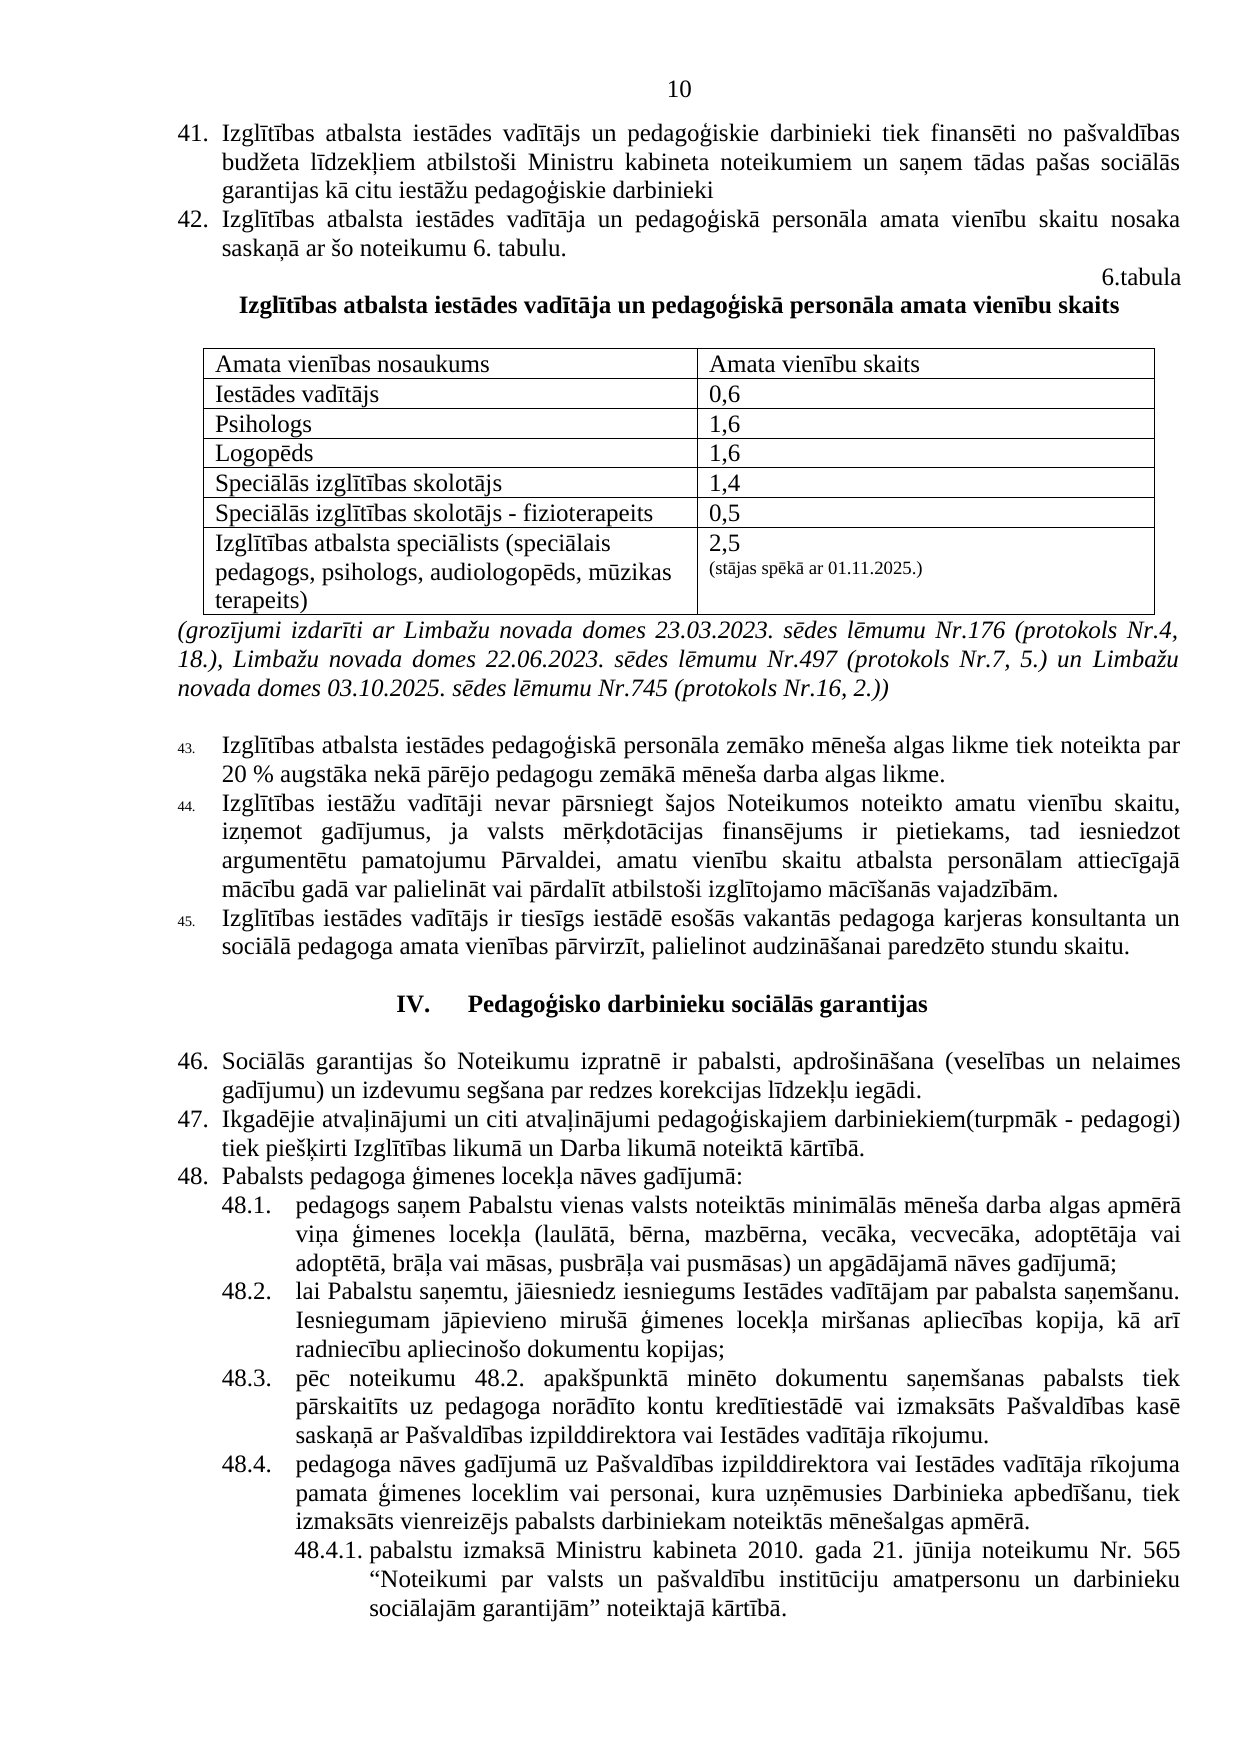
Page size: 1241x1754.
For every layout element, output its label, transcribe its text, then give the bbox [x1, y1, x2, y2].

text (grozījumi izdarīti ar Limbažu novada domes 23.03.2023. sēdes lēmumu Nr.176 (protokols Nr.4, 18.), Limbažu novada domes 22.06.2023. sēdes lēmumu Nr.497 (protokols Nr.7, 5.) un Limbažu novada domes 03.10.2025. sēdes lēmumu Nr.745 (protokols Nr.16, 2.)) [177, 615, 1181, 701]
table_cell 0,5 [698, 498, 1154, 527]
table_cell 0,6 [698, 379, 1154, 408]
table_cell Psihologs [204, 409, 697, 437]
list Izglītības iestādes vadītājs ir tiesīgs iestādē esošās vakantās pedagoga karjeras konsultanta un sociālā pedagoga amata vienības pārvirzīt, palielinot audzināšanai paredzēto stundu skaitu. [177, 903, 1181, 960]
text 6.tabula [229, 262, 1181, 291]
list Izglītības atbalsta iestādes pedagoģiskā personāla zemāko mēneša algas likme tiek noteikta par 20 % augstāka nekā pārējo pedagogu zemākā mēneša darba algas likme. [177, 730, 1181, 788]
table_cell 1,6 [698, 439, 1154, 467]
table_header Amata vienību skaits [698, 349, 1154, 378]
list Ikgadējie atvaļinājumi un citi atvaļinājumi pedagoģiskajiem darbiniekiem(turpmāk - pedagogi) tiek piešķirti Izglītības likumā un Darba likumā noteiktā kārtībā. [177, 1104, 1181, 1161]
table_cell Speciālās izglītības skolotājs [204, 468, 697, 497]
list pedagoga nāves gadījumā uz Pašvaldības izpilddirektora vai Iestādes vadītāja rīkojuma pamata ģimenes loceklim vai personai, kura uzņēmusies Darbinieka apbedīšanu, tiek izmaksāts vienreizējs pabalsts darbiniekam noteiktās mēnešalgas apmērā. [222, 1449, 1181, 1535]
list Izglītības atbalsta iestādes vadītāja un pedagoģiskā personāla amata vienību skaitu nosaka saskaņā ar šo noteikumu 6. tabulu. [177, 204, 1181, 262]
list pēc noteikumu 48.2. apakšpunktā minēto dokumentu saņemšanas pabalsts tiek pārskaitīts uz pedagoga norādīto kontu kredītiestādē vai izmaksāts Pašvaldības kasē saskaņā ar Pašvaldības izpilddirektora vai Iestādes vadītāja rīkojumu. [222, 1363, 1181, 1449]
list Izglītības iestāžu vadītāji nevar pārsniegt šajos Noteikumos noteikto amatu vienību skaitu, izņemot gadījumus, ja valsts mērķdotācijas finansējums ir pietiekams, tad iesniedzot argumentētu pamatojumu Pārvaldei, amatu vienību skaitu atbalsta personālam attiecīgajā mācību gadā var palielināt vai pārdalīt atbilstoši izglītojamo mācīšanās vajadzībām. [177, 788, 1181, 903]
list lai Pabalstu saņemtu, jāiesniedz iesniegums Iestādes vadītājam par pabalsta saņemšanu. Iesniegumam jāpievieno mirušā ģimenes locekļa miršanas apliecības kopija, kā arī radniecību apliecinošo dokumentu kopijas; [222, 1276, 1181, 1363]
list Izglītības atbalsta iestādes vadītājs un pedagoģiskie darbinieki tiek finansēti no pašvaldības budžeta līdzekļiem atbilstoši Ministru kabineta noteikumiem un saņem tādas pašas sociālās garantijas kā citu iestāžu pedagoģiskie darbinieki [177, 118, 1181, 204]
list pabalstu izmaksā Ministru kabineta 2010. gada 21. jūnija noteikumu Nr. 565 “Noteikumi par valsts un pašvaldību institūciju amatpersonu un darbinieku sociālajām garantijām” noteiktajā kārtībā. [294, 1535, 1181, 1621]
table_header Amata vienības nosaukums [204, 349, 697, 378]
table_cell Iestādes vadītājs [204, 379, 697, 408]
list Sociālās garantijas šo Noteikumu izpratnē ir pabalsti, apdrošināšana (veselības un nelaimes gadījumu) un izdevumu segšana par redzes korekcijas līdzekļu iegādi. [177, 1046, 1181, 1104]
list Pabalsts pedagoga ģimenes locekļa nāves gadījumā: [177, 1161, 1181, 1190]
table_cell Izglītības atbalsta speciālists (speciālais pedagogs, psihologs, audiologopēds, mūzikas terapeits) [204, 528, 697, 614]
table_cell 2,5 (stājas spēkā ar 01.11.2025.) [698, 528, 1154, 614]
list pedagogs saņem Pabalstu vienas valsts noteiktās minimālās mēneša darba algas apmērā viņa ģimenes locekļa (laulātā, bērna, mazbērna, vecāka, vecvecāka, adoptētāja vai adoptētā, brāļa vai māsas, pusbrāļa vai pusmāsas) un apgādājamā nāves gadījumā; [221, 1190, 1181, 1276]
list Pedagoģisko darbinieku sociālās garantijas [177, 989, 1181, 1018]
text Izglītības atbalsta iestādes vadītāja un pedagoģiskā personāla amata vienību skaits [177, 291, 1181, 319]
table_cell Speciālās izglītības skolotājs - fizioterapeits [204, 498, 697, 527]
table_cell 1,6 [698, 409, 1154, 437]
table_cell 1,4 [698, 468, 1154, 497]
table_cell Logopēds [204, 439, 697, 467]
